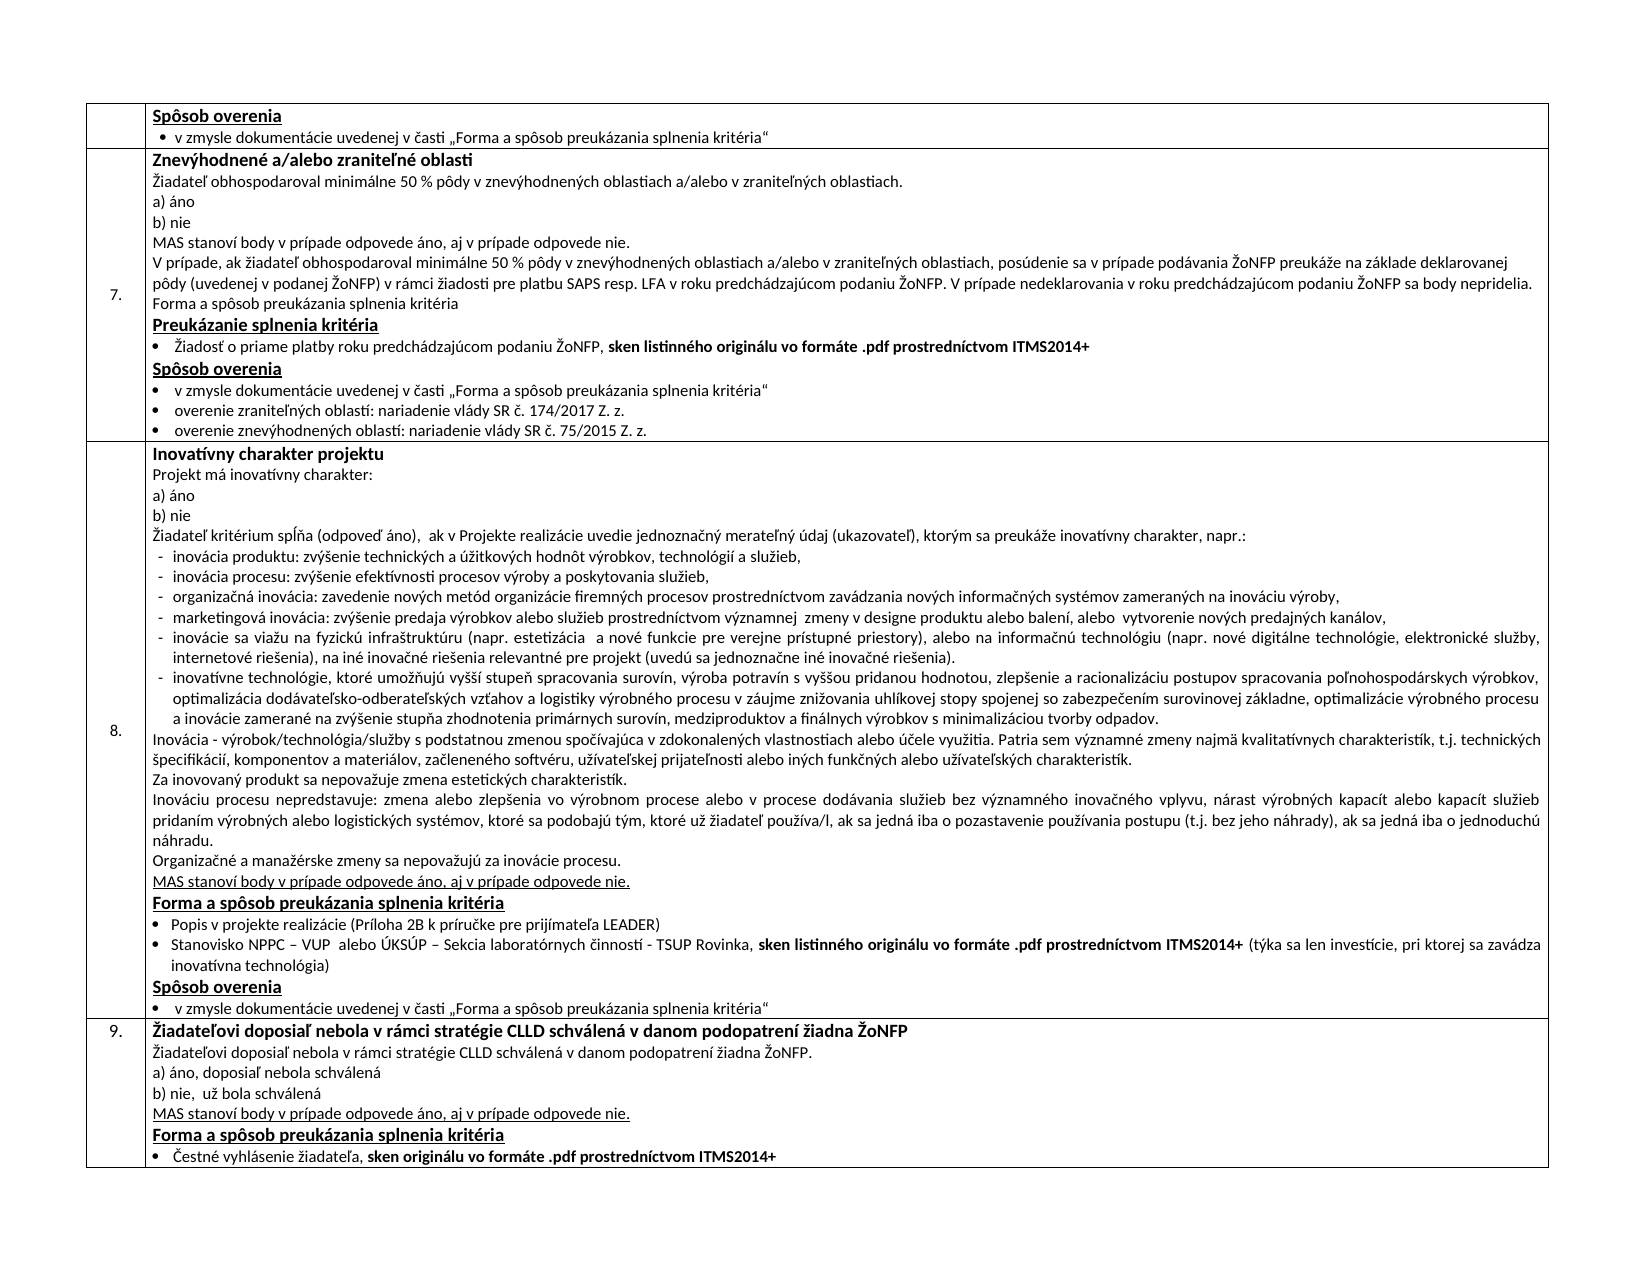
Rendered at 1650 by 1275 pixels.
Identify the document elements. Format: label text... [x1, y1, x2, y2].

table_cell 9. [87, 1019, 145, 1167]
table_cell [146, 104, 1548, 147]
table_cell Inovatívny charakter projektu Projekt má inovatívny charakter: a) áno b) nie Žiadateľ kritérium spĺňa (odpoveď áno), ak v Projekte realizácie uvedie jednoznačný merateľný údaj (ukazovateľ), ktorým sa preukáže inovatívny charakter, napr.: inovácia produktu: zvýšenie technických a úžitkových hodnôt výrobkov, technológií a služieb, inovácia procesu: zvýšenie efektívnosti procesov výroby a poskytovania služieb, organizačná inovácia: zavedenie nových metód organizácie firemných procesov prostredníctvom zavádzania nových informačných systémov zameraných na inováciu výroby, marketingová inovácia: zvýšenie predaja výrobkov alebo služieb prostredníctvom významnej zmeny v designe produktu alebo balení, alebo vytvorenie nových predajných kanálov, inovácie sa viažu na fyzickú infraštruktúru (napr. estetizácia a nové funkcie pre verejne prístupné priestory), alebo na informačnú technológiu (napr. nové digitálne technológie, elektronické služby, internetové riešenia), na iné inovačné riešenia relevantné pre projekt (uvedú sa jednoznačne iné inovačné riešenia). inovatívne technológie, ktoré umožňujú vyšší stupeň spracovania surovín, výroba potravín s vyššou pridanou hodnotou, zlepšenie a racionalizáciu postupov spracovania poľnohospodárskych výrobkov, optimalizácia dodávateľsko-odberateľských vzťahov a logistiky výrobného procesu v záujme znižovania uhlíkovej stopy spojenej so zabezpečením surovinovej základne, optimalizácie výrobného procesu a inovácie zamerané na zvýšenie stupňa zhodnotenia primárnych surovín, medziproduktov a finálnych výrobkov s minimalizáciou tvorby odpadov. Inovácia - výrobok/technológia/služby s podstatnou zmenou spočívajúca v zdokonalených vlastnostiach alebo účele využitia. Patria sem významné zmeny najmä kvalitatívnych charakteristík, t.j. technických špecifikácií, komponentov a materiálov, začleneného softvéru, užívateľskej prijateľnosti alebo iných funkčných alebo užívateľských charakteristík. Za inovovaný produkt sa nepovažuje zmena estetických charakteristík. Inováciu procesu nepredstavuje: zmena alebo zlepšenia vo výrobnom procese alebo v procese dodávania služieb bez významného inovačného vplyvu, nárast výrobných kapacít alebo kapacít služieb pridaním výrobných alebo logistických systémov, ktoré sa podobajú tým, ktoré už žiadateľ používa/l, ak sa jedná iba o pozastavenie používania postupu (t.j. bez jeho náhrady), ak sa jedná iba o jednoduchú náhradu. Organizačné a manažérske zmeny sa nepovažujú za inovácie procesu. MAS stanoví body v prípade odpovede áno, aj v prípade odpovede nie. Forma a spôsob preukázania splnenia kritéria Popis v projekte realizácie (Príloha 2B k príručke pre prijímateľa LEADER) Stanovisko NPPC – VUP alebo ÚKSÚP – Sekcia laboratórnych činností - TSUP Rovinka, sken listinného originálu vo formáte .pdf prostredníctvom ITMS2014+ (týka sa len investície, pri ktorej sa zavádza inovatívna technológia) Spôsob overenia v zmysle dokumentácie uvedenej v časti „Forma a spôsob preukázania splnenia kritéria“ [146, 442, 1548, 1018]
table_cell 6. [87, 104, 145, 147]
table_cell 8. [87, 442, 145, 1018]
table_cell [146, 1019, 1548, 1167]
table_cell Znevýhodnené a/alebo zraniteľné oblasti Žiadateľ obhospodaroval minimálne 50 % pôdy v znevýhodnených oblastiach a/alebo v zraniteľných oblastiach. a) áno b) nie MAS stanoví body v prípade odpovede áno, aj v prípade odpovede nie. V prípade, ak žiadateľ obhospodaroval minimálne 50 % pôdy v znevýhodnených oblastiach a/alebo v zraniteľných oblastiach, posúdenie sa v prípade podávania ŽoNFP preukáže na základe deklarovanej pôdy (uvedenej v podanej ŽoNFP) v rámci žiadosti pre platbu SAPS resp. LFA v roku predchádzajúcom podaniu ŽoNFP. V prípade nedeklarovania v roku predchádzajúcom podaniu ŽoNFP sa body nepridelia. Forma a spôsob preukázania splnenia kritéria Preukázanie splnenia kritéria Žiadosť o priame platby roku predchádzajúcom podaniu ŽoNFP, sken listinného originálu vo formáte .pdf prostredníctvom ITMS2014+ Spôsob overenia v zmysle dokumentácie uvedenej v časti „Forma a spôsob preukázania splnenia kritéria“ overenie zraniteľných oblastí: nariadenie vlády SR č. 174/2017 Z. z. overenie znevýhodnených oblastí: nariadenie vlády SR č. 75/2015 Z. z. [146, 149, 1548, 441]
table_cell 7. [87, 149, 145, 441]
